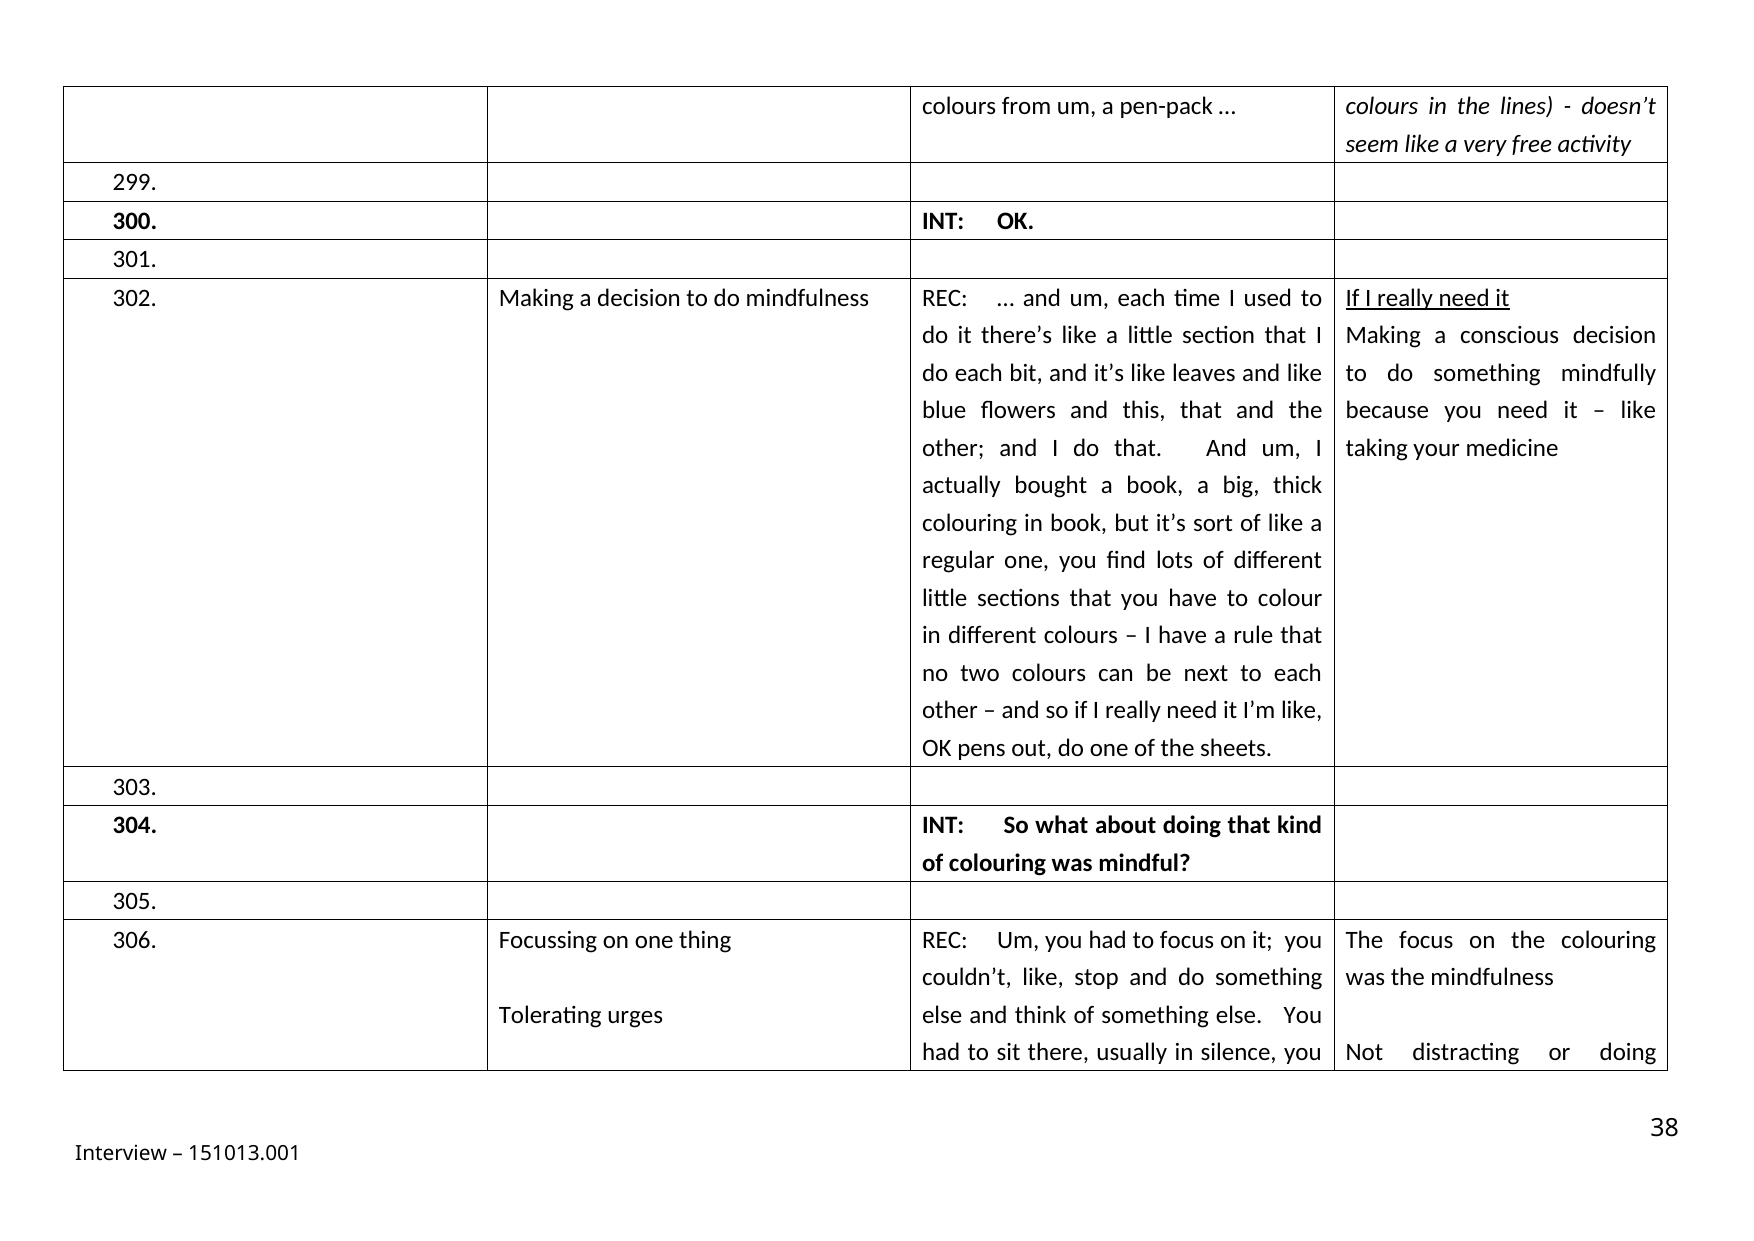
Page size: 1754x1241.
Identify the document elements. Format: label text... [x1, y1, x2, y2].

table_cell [1335, 87, 1667, 162]
table_cell [911, 882, 1334, 919]
table_cell [64, 202, 487, 239]
table_cell If I really need it Making a conscious decision to do something mindfully because you need it – like taking your medicine [1335, 279, 1667, 766]
table_cell Making a decision to do mindfulness [488, 279, 910, 766]
table_cell [488, 163, 910, 201]
table_cell [1335, 882, 1667, 919]
table_cell [64, 163, 487, 201]
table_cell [911, 87, 1334, 162]
table_cell [1335, 806, 1667, 881]
table_cell [64, 279, 487, 766]
table_cell [64, 882, 487, 919]
table_cell [488, 202, 910, 239]
table_cell [911, 240, 1334, 278]
table_cell [64, 920, 487, 1070]
table_cell [64, 806, 487, 881]
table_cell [488, 920, 910, 1070]
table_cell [1335, 920, 1667, 1070]
table_cell [488, 240, 910, 278]
table_cell [64, 767, 487, 805]
table_cell [488, 767, 910, 805]
table_cell [488, 882, 910, 919]
table_cell [1335, 240, 1667, 278]
table_cell INT: OK. [911, 202, 1334, 239]
table_cell [1335, 202, 1667, 239]
table_cell [488, 806, 910, 881]
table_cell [911, 920, 1334, 1070]
table_cell [1335, 767, 1667, 805]
table_cell [64, 87, 487, 162]
table_cell [911, 163, 1334, 201]
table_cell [488, 87, 910, 162]
table_cell REC: … and um, each time I used to do it there’s like a little section that I do each bit, and it’s like leaves and like blue flowers and this, that and the other; and I do that. And um, I actually bought a book, a big, thick colouring in book, but it’s sort of like a regular one, you find lots of different little sections that you have to colour in different colours – I have a rule that no two colours can be next to each other – and so if I really need it I’m like, OK pens out, do one of the sheets. [911, 279, 1334, 766]
table_cell [64, 240, 487, 278]
table_cell [1335, 163, 1667, 201]
table_cell INT: So what about doing that kind of colouring was mindful? [911, 806, 1334, 881]
table_cell [911, 767, 1334, 805]
